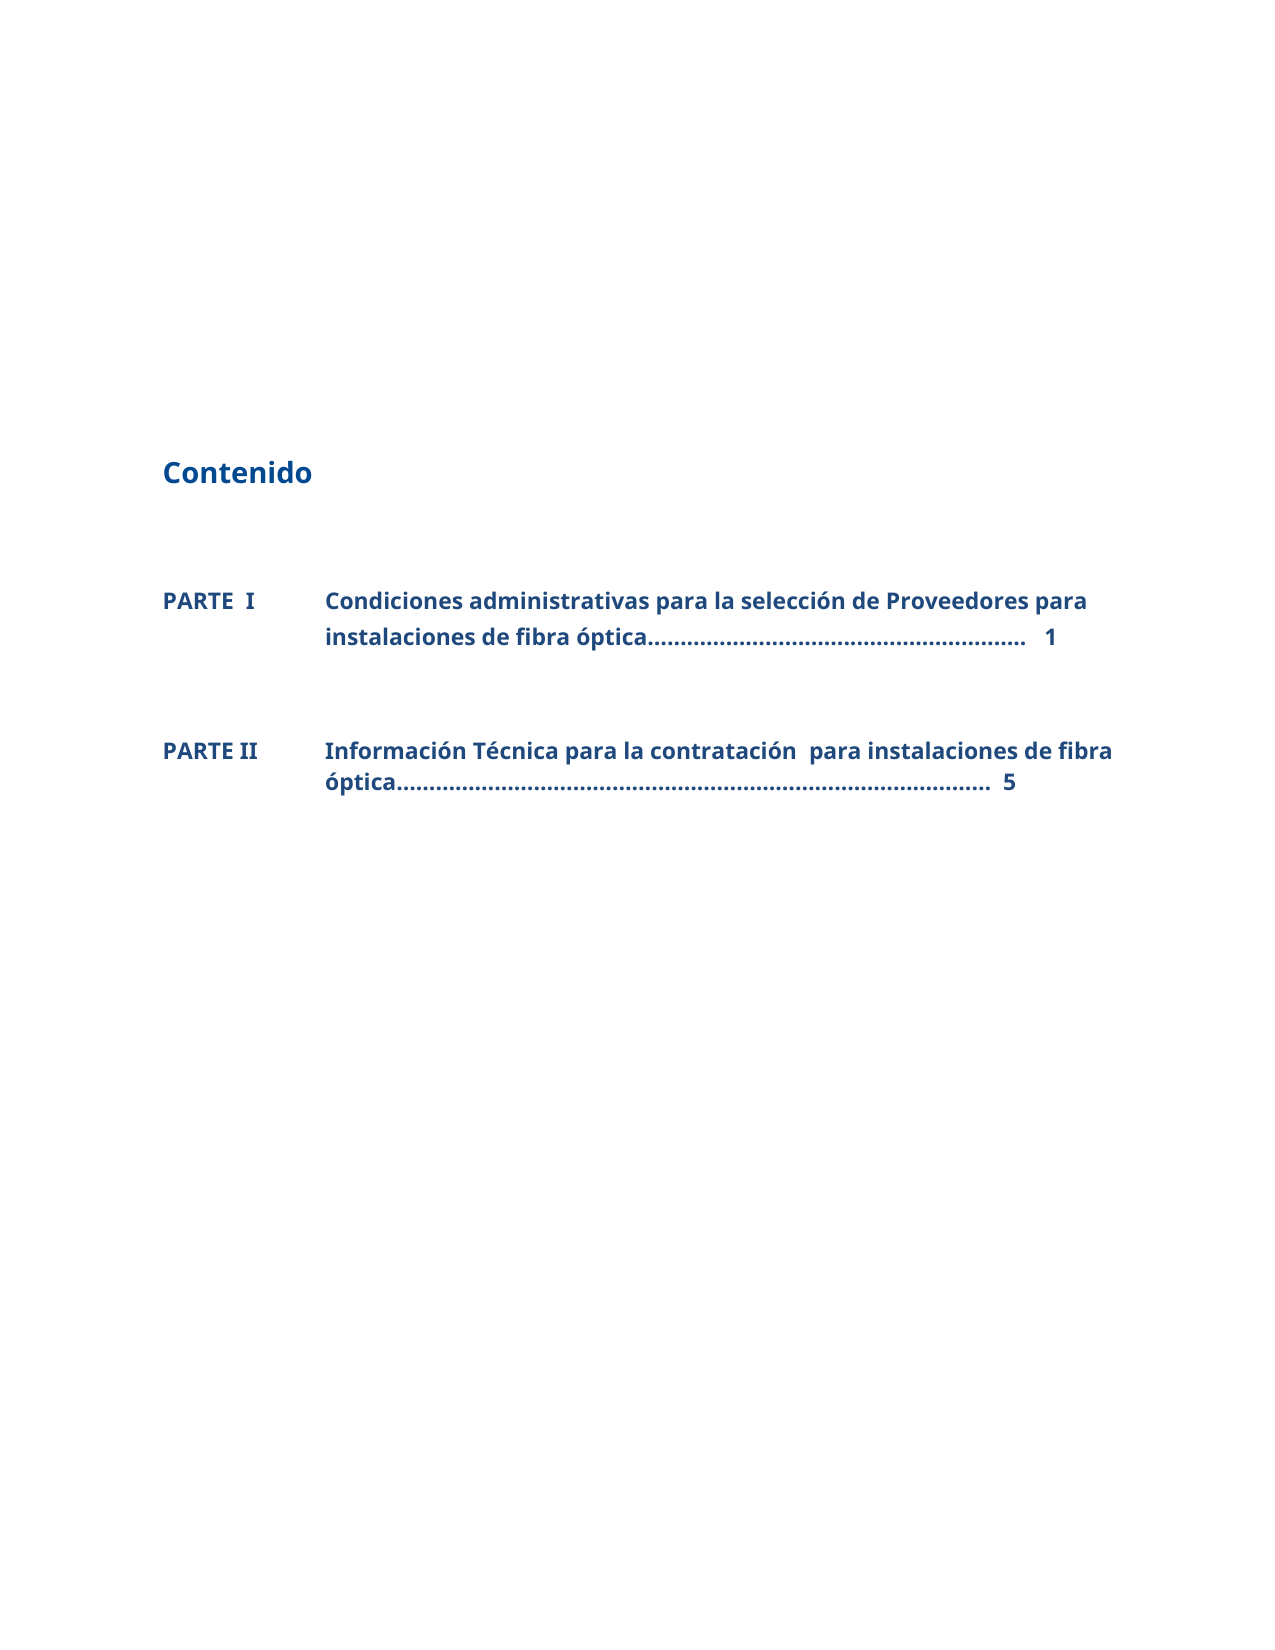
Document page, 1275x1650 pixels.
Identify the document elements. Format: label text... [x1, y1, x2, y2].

text Contenido [103, 452, 1137, 492]
text PARTE II Información Técnica para la contratación para instalaciones de fibra óptica…………………………………….………………………………………… 5 [162, 735, 1137, 797]
text PARTE I Condiciones administrativas para la selección de Proveedores para instalaciones de fibra óptica…………………………..……….……..…….. 1 [162, 585, 1137, 652]
